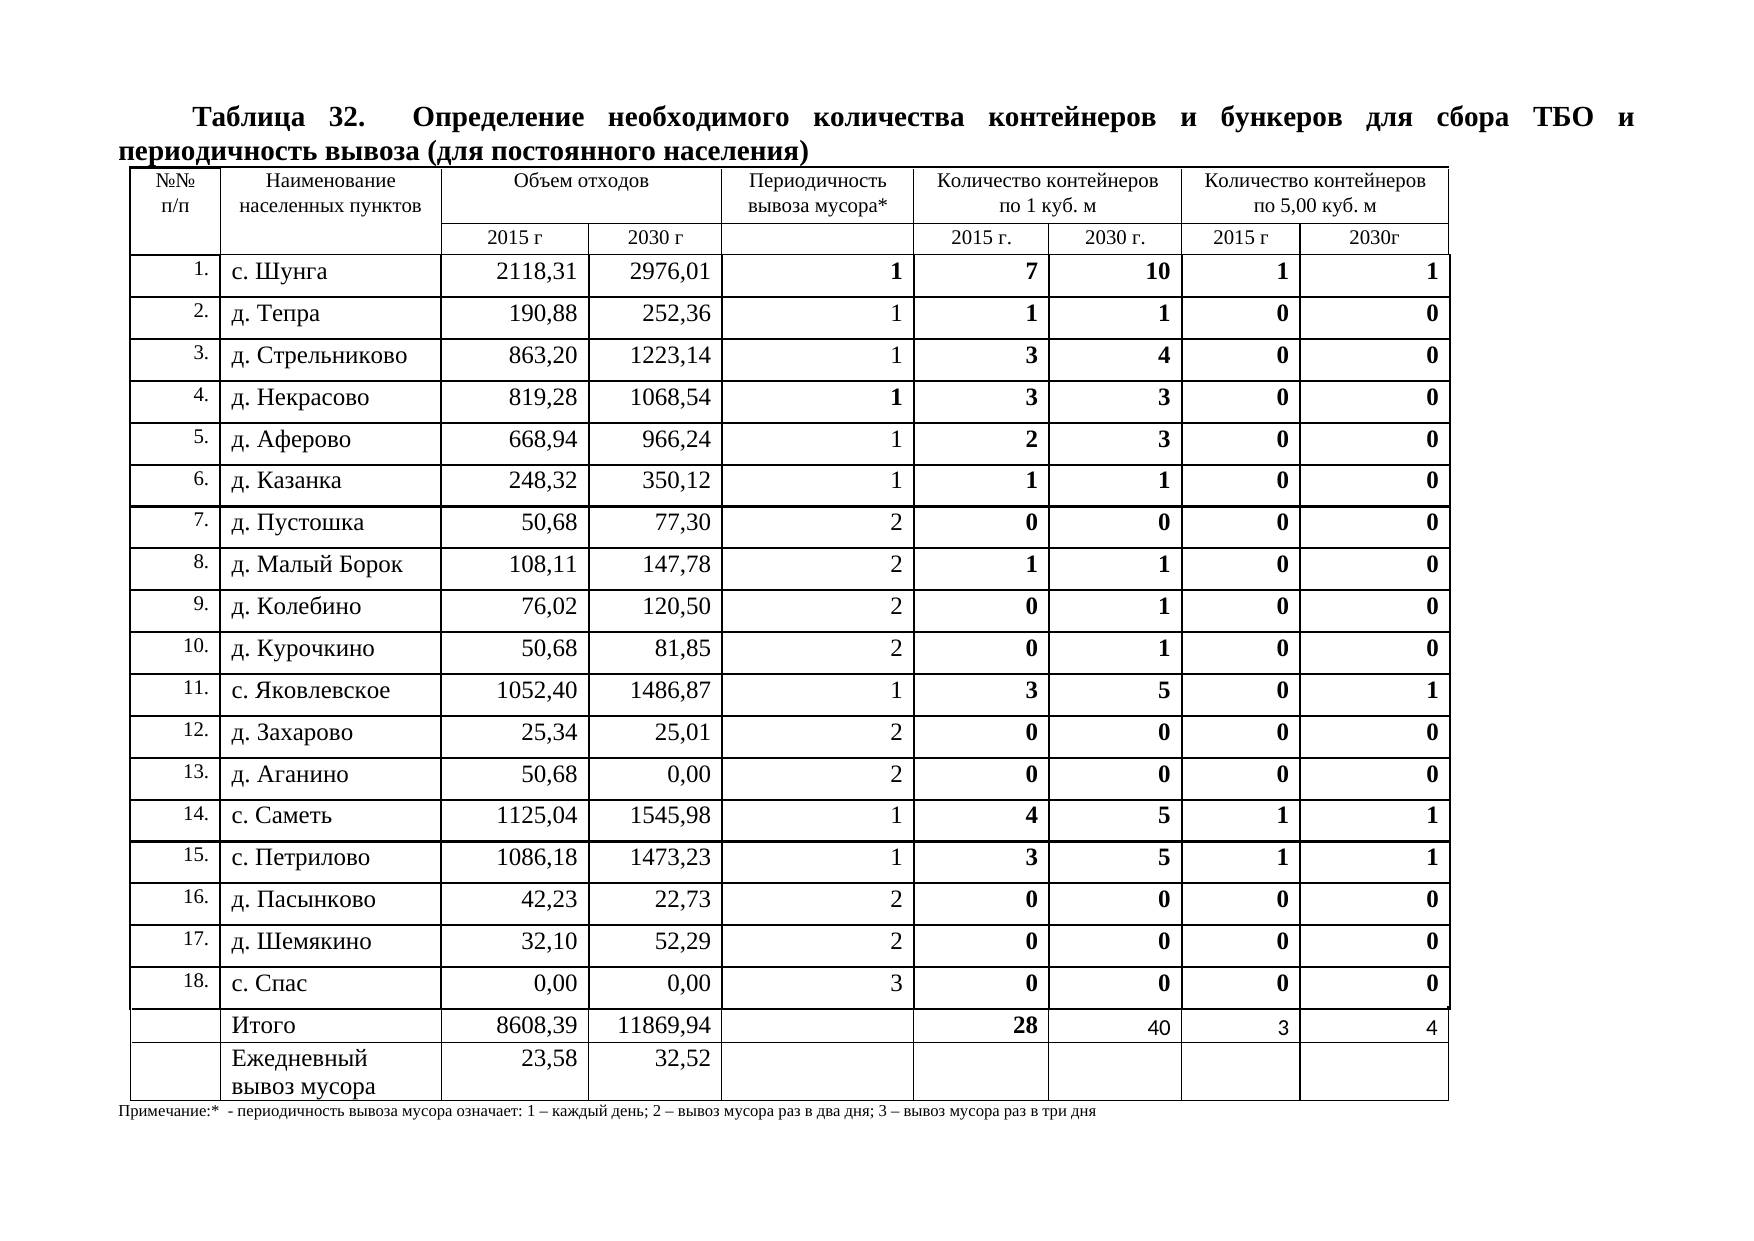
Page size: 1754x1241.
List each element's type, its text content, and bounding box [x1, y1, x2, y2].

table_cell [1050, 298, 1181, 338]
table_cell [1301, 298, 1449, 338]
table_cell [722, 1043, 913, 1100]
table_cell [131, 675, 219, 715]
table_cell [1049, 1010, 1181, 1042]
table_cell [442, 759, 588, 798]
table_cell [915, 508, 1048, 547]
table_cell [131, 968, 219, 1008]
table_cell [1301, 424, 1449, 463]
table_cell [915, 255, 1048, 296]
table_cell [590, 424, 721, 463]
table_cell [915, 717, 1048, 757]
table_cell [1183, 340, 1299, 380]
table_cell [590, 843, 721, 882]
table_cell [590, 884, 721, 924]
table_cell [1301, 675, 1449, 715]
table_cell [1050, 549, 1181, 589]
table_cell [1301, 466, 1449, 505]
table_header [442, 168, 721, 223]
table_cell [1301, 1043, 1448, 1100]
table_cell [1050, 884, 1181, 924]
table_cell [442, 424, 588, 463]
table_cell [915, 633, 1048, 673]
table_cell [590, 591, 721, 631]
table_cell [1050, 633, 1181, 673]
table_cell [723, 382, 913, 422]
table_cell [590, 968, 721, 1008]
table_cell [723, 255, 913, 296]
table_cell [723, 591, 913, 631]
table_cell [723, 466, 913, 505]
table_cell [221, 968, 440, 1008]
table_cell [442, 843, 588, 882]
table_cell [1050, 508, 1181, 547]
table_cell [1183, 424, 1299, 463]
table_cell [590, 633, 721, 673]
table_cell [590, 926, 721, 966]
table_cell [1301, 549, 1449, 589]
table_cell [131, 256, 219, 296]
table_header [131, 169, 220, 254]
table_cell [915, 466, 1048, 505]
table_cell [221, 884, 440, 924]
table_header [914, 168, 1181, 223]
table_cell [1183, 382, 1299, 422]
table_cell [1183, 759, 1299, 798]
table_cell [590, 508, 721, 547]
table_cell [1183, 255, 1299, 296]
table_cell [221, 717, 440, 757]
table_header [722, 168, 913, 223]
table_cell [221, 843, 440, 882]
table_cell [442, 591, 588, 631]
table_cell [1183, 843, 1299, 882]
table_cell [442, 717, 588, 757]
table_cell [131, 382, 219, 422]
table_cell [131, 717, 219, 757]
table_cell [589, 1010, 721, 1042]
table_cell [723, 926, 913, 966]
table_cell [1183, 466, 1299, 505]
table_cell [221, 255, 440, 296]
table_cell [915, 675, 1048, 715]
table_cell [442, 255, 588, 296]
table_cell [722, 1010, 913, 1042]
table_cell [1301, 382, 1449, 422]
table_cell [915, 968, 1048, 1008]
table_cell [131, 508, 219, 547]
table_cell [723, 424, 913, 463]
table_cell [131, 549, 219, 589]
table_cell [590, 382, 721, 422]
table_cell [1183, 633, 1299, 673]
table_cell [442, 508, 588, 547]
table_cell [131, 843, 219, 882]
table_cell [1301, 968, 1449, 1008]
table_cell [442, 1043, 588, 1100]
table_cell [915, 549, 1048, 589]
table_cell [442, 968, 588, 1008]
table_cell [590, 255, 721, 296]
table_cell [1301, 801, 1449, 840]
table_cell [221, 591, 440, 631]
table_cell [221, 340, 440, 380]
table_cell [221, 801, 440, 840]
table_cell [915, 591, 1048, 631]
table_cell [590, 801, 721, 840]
text Примечание:* - периодичность вывоза мусора означает: 1 – каждый день; 2 – вывоз мусора раз в два дня; 3 – вывоз мусора раз в три дня [118, 1101, 1636, 1120]
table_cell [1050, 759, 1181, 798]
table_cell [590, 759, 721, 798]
text Таблица 32. Определение необходимого количества контейнеров и бункеров для сбора ТБО и периодичность вывоза (для постоянного населения) [118, 99, 1636, 166]
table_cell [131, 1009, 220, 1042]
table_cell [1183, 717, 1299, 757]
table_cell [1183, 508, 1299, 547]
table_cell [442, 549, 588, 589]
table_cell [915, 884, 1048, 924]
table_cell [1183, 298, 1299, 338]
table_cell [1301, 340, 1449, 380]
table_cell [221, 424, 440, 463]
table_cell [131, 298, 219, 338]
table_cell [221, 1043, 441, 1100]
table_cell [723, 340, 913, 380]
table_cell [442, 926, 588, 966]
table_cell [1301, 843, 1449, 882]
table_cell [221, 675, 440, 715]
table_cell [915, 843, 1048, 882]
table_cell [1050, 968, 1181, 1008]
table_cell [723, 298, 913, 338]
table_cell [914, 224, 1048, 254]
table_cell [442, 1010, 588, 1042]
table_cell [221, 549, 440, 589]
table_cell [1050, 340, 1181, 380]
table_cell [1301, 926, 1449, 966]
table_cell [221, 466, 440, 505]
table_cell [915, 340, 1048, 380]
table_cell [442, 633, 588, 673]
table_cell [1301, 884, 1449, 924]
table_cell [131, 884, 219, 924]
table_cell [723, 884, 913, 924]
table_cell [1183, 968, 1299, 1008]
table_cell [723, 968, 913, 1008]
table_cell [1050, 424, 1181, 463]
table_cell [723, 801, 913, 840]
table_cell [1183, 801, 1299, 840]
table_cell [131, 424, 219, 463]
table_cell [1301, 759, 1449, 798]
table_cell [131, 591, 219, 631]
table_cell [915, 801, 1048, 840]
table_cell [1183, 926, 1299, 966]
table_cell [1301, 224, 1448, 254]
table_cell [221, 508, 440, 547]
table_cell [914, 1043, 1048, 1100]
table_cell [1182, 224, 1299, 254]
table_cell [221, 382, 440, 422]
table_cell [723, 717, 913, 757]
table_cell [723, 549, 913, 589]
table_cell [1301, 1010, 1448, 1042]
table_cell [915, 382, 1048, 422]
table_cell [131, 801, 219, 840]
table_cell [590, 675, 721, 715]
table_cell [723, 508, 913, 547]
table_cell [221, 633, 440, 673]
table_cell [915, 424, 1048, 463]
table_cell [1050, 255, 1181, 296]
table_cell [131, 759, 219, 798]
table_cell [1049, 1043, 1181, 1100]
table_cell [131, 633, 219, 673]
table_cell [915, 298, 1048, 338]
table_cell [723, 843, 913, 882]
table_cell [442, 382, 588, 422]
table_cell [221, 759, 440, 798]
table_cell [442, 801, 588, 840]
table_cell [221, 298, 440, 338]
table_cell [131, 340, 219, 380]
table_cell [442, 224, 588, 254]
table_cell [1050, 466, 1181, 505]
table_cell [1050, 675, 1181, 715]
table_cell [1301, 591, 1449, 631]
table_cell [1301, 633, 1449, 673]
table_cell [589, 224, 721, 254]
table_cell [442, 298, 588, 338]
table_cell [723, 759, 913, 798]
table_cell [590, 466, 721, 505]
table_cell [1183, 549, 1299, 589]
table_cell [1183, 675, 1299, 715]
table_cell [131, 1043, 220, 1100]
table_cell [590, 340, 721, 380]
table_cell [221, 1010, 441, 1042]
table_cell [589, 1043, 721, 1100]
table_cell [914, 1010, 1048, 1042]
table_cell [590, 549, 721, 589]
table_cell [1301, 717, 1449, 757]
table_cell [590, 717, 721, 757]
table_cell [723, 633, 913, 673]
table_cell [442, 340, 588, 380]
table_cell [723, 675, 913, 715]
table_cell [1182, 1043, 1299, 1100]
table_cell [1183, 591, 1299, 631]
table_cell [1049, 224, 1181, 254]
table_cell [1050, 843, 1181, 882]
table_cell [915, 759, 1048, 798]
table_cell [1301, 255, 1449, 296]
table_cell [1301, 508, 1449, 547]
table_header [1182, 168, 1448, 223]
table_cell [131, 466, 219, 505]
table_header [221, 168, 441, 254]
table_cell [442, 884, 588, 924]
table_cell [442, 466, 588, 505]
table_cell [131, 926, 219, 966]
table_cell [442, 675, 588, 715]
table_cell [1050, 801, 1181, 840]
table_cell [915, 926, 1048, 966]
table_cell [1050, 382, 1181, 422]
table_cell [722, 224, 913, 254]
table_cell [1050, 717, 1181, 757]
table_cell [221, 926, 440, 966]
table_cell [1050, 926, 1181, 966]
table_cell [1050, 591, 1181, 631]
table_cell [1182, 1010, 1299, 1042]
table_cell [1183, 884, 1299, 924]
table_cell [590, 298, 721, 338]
